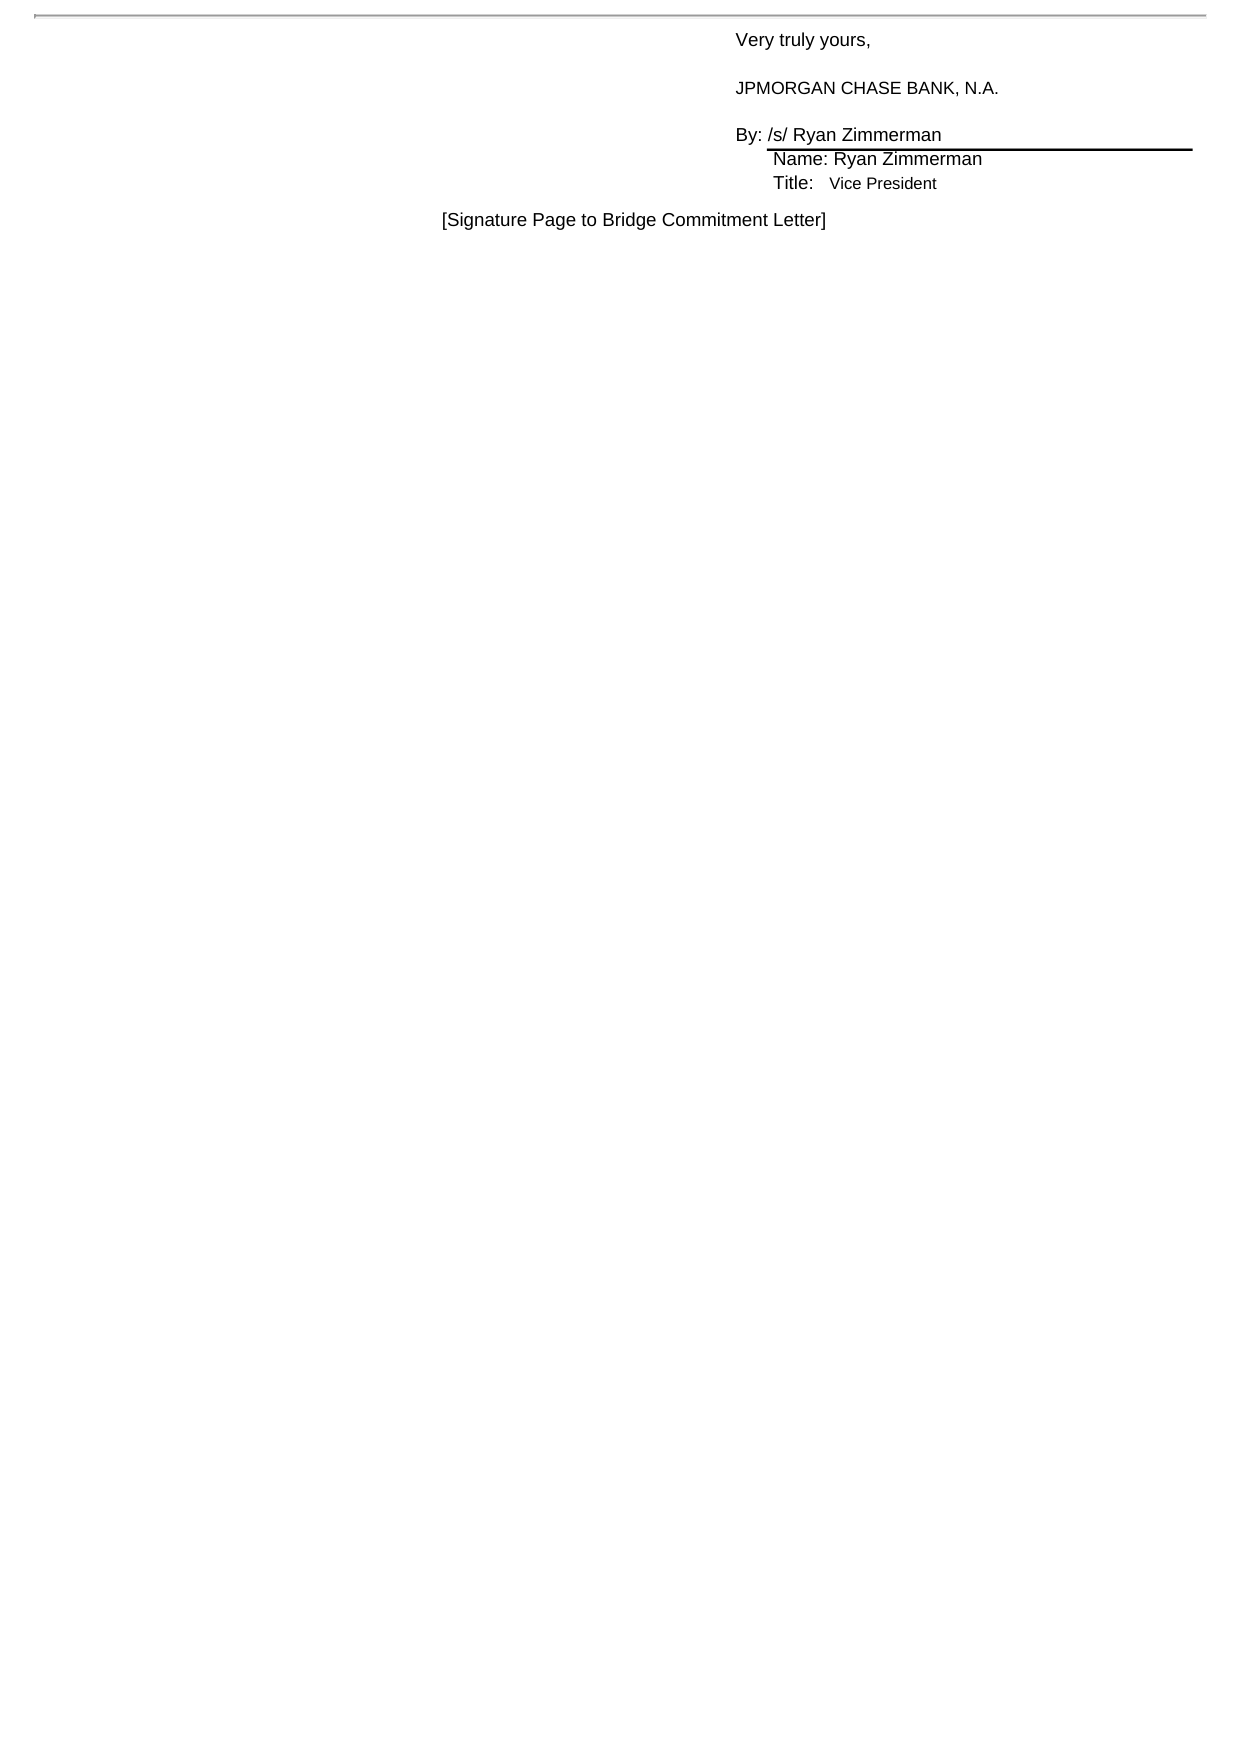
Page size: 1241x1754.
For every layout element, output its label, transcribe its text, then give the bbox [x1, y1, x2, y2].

picture [34, 14, 1207, 19]
text [Signature Page to Bridge Commitment Letter] [442, 209, 1090, 230]
text Title: Vice President [773, 172, 1090, 194]
text JPMORGAN CHASE BANK, N.A. [735, 78, 1090, 98]
text Very truly yours, [735, 28, 1090, 50]
text By: /s/ Ryan Zimmerman [735, 124, 1090, 146]
text Name: Ryan Zimmerman [773, 148, 1090, 170]
